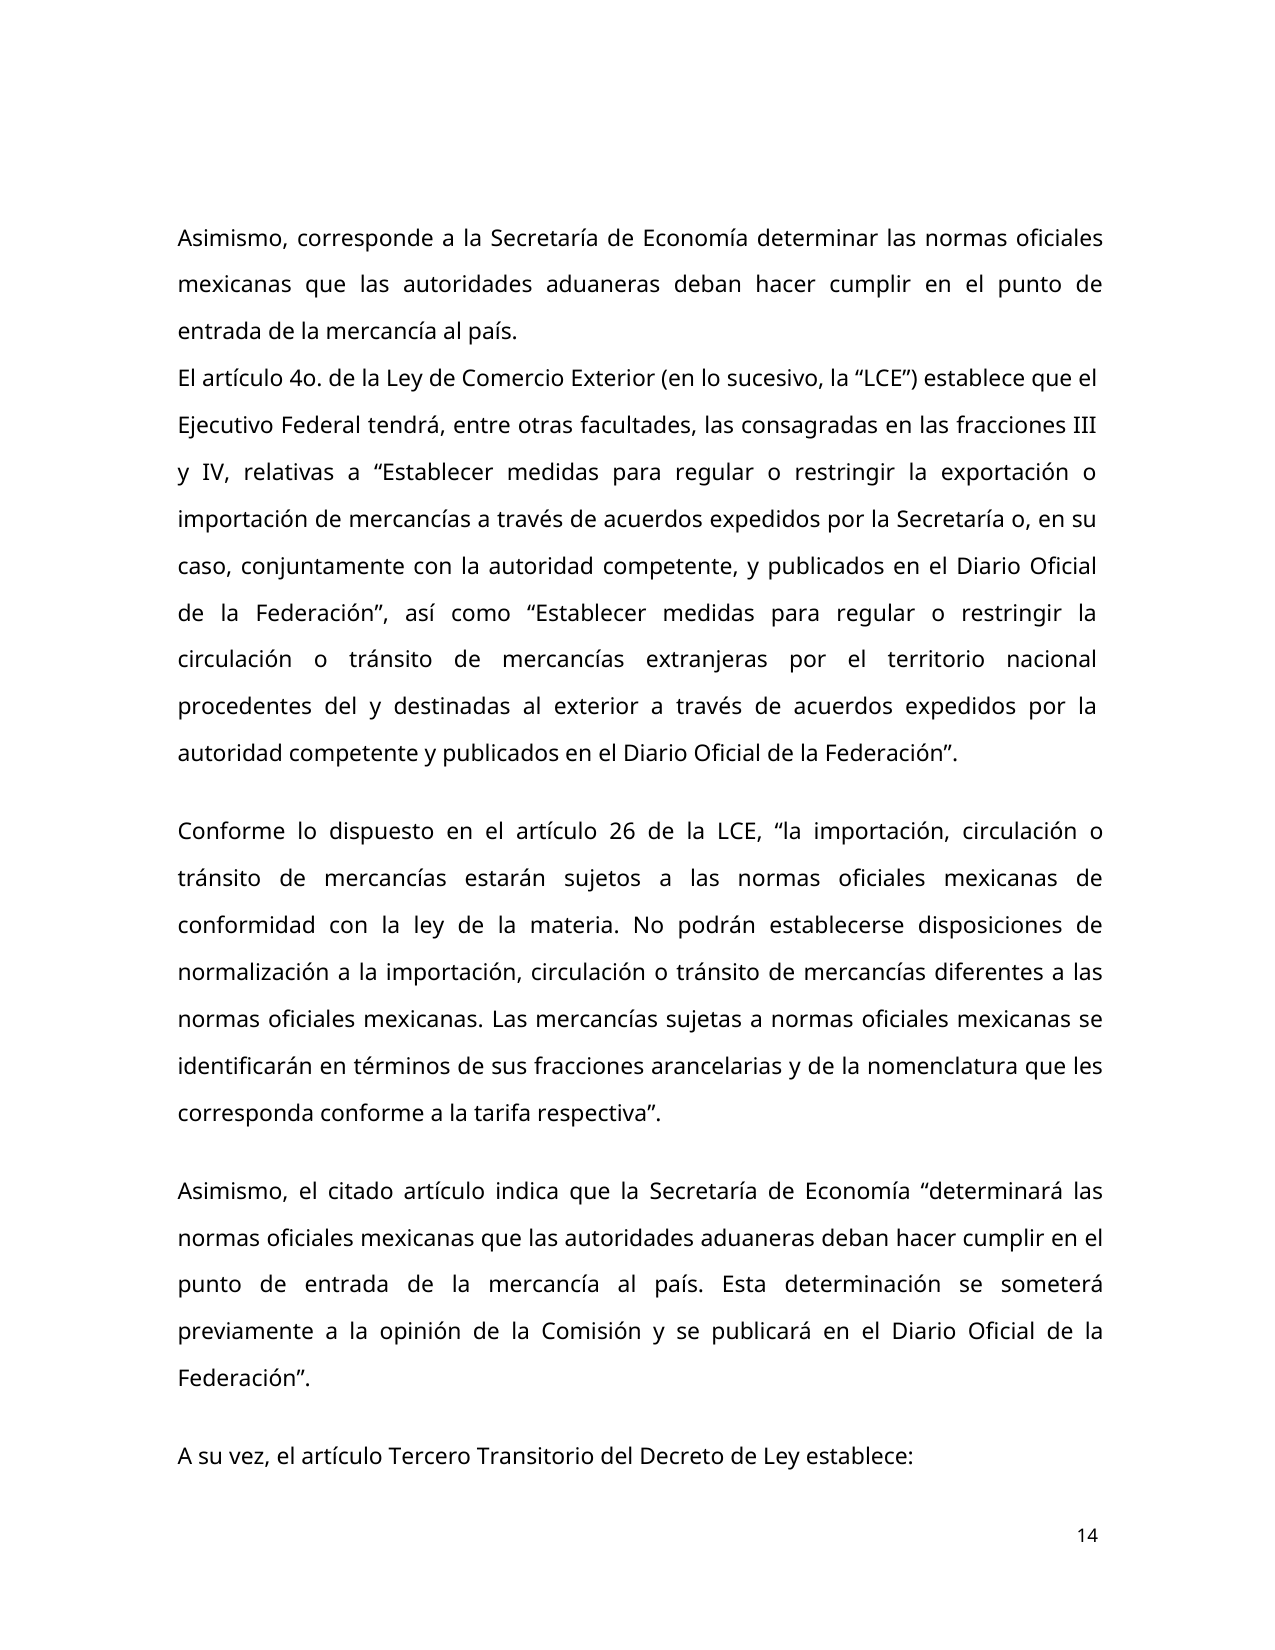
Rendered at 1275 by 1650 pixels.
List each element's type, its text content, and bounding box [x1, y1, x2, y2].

text Conforme lo dispuesto en el artículo 26 de la LCE, “la importación, circulación o tránsito de mercancías estarán sujetos a las normas oficiales mexicanas de conformidad con la ley de la materia. No podrán establecerse disposiciones de normalización a la importación, circulación o tránsito de mercancías diferentes a las normas oficiales mexicanas. Las mercancías sujetas a normas oficiales mexicanas se identificarán en términos de sus fracciones arancelarias y de la nomenclatura que les corresponda conforme a la tarifa respectiva”. [177, 815, 1104, 1128]
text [177, 222, 1104, 347]
text El artículo 4o. de la Ley de Comercio Exterior (en lo sucesivo, la “LCE”) establece que el Ejecutivo Federal tendrá, entre otras facultades, las consagradas en las fracciones III y IV, relativas a “Establecer medidas para regular o restringir la exportación o importación de mercancías a través de acuerdos expedidos por la Secretaría o, en su caso, conjuntamente con la autoridad competente, y publicados en el Diario Oficial de la Federación”, así como “Establecer medidas para regular o restringir la circulación o tránsito de mercancías extranjeras por el territorio nacional procedentes del y destinadas al exterior a través de acuerdos expedidos por la autoridad competente y publicados en el Diario Oficial de la Federación”. [177, 362, 1098, 768]
text Asimismo, el citado artículo indica que la Secretaría de Economía “determinará las normas oficiales mexicanas que las autoridades aduaneras deban hacer cumplir en el punto de entrada de la mercancía al país. Esta determinación se someterá previamente a la opinión de la Comisión y se publicará en el Diario Oficial de la Federación”. [177, 1175, 1104, 1393]
text A su vez, el artículo Tercero Transitorio del Decreto de Ley establece: [177, 1440, 1104, 1472]
